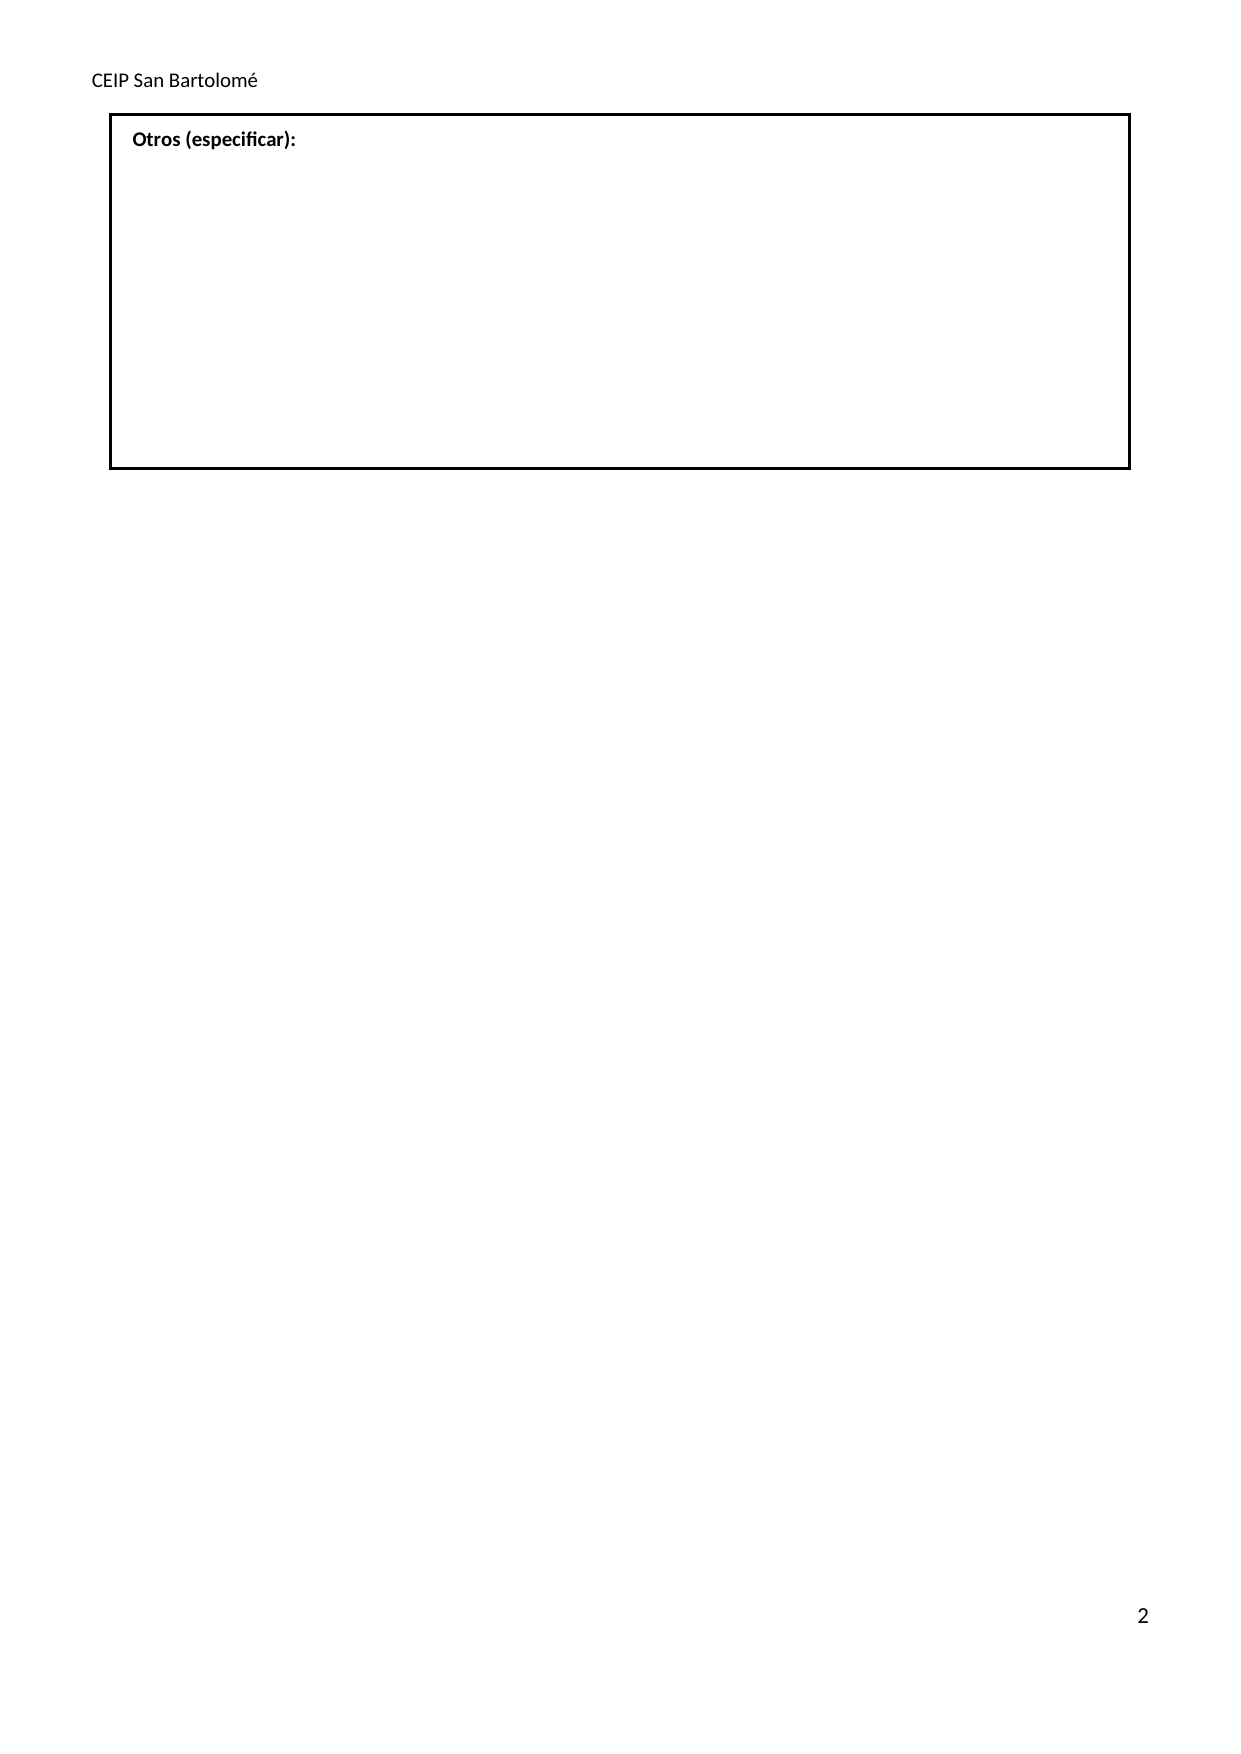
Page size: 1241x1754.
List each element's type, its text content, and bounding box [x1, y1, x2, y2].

table_cell Otros (especificar): [112, 116, 1128, 467]
